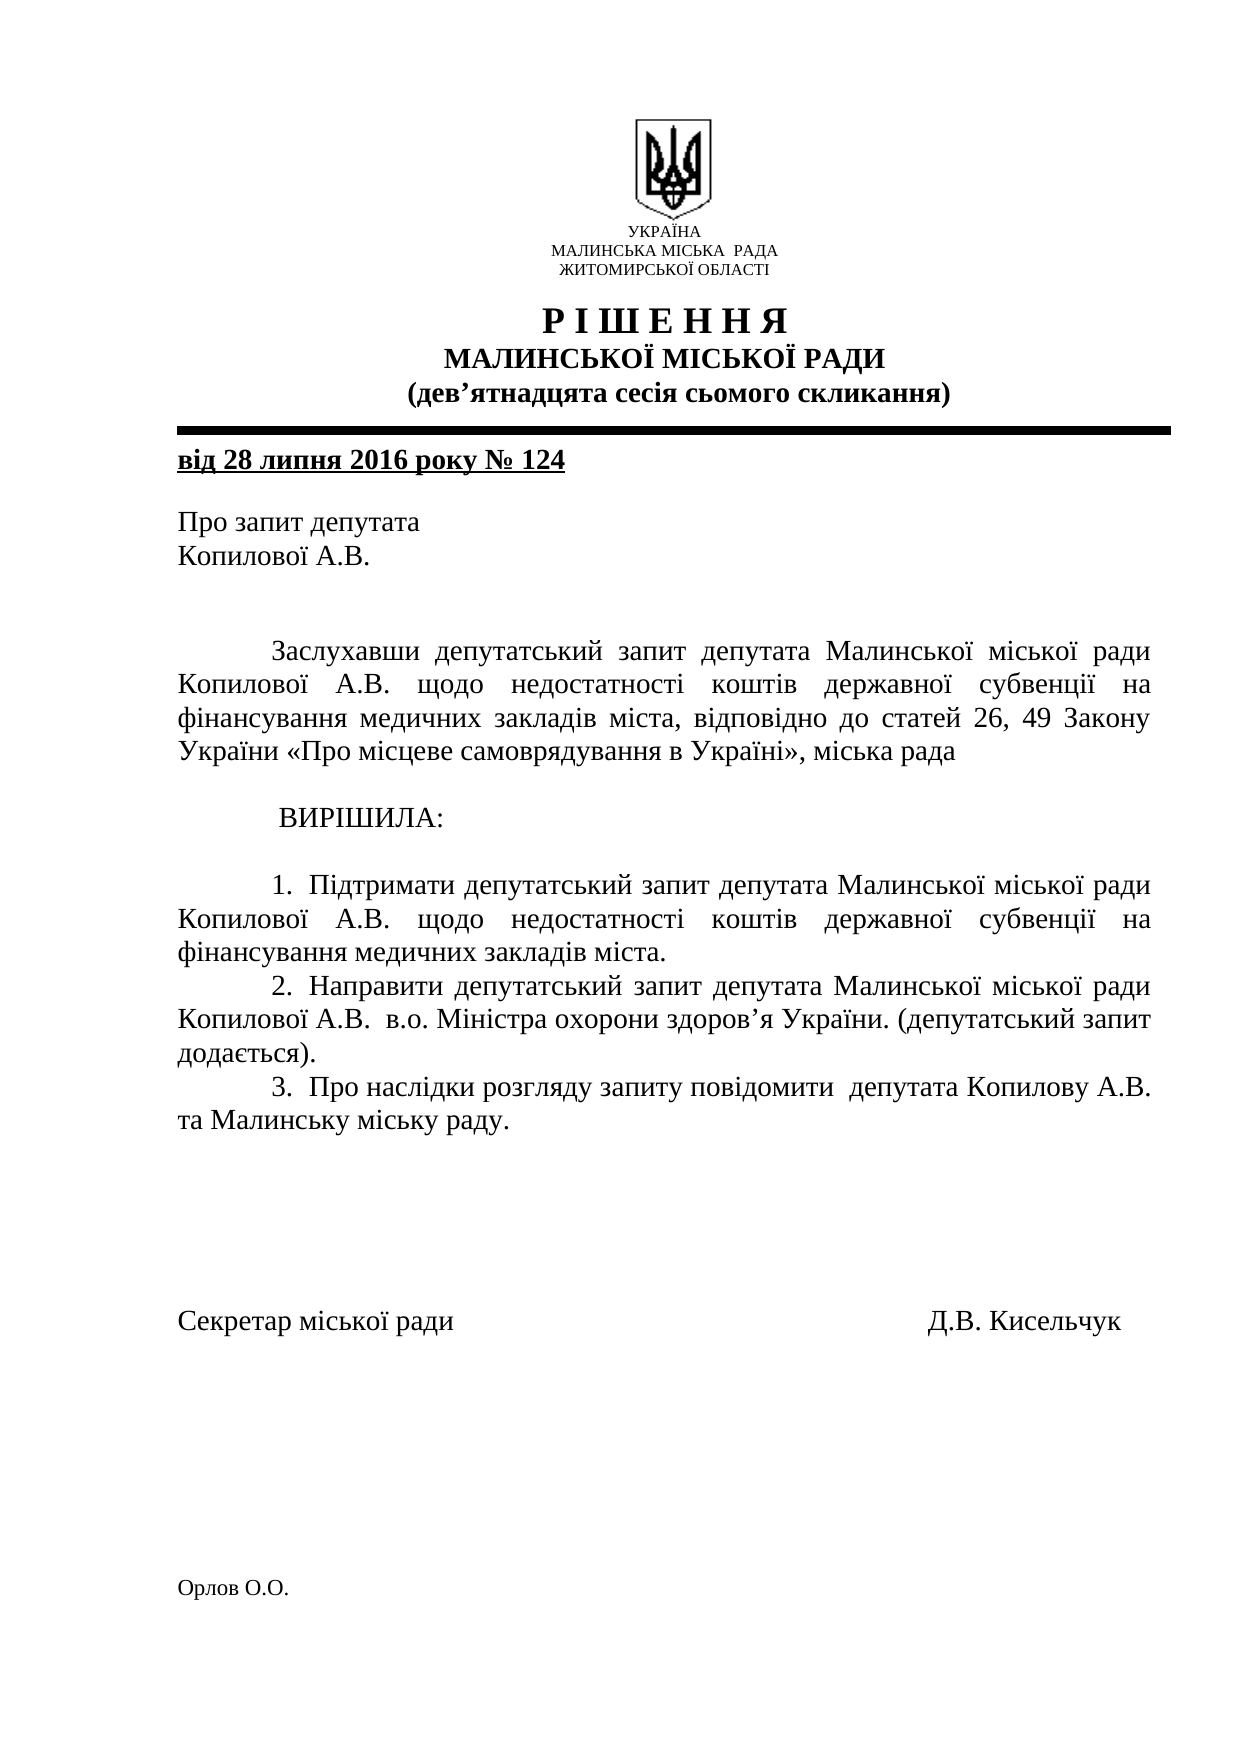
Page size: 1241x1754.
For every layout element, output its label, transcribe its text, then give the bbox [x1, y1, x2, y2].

text ЖИТОМИРСЬКОЇ ОБЛАСТІ [177, 260, 1152, 279]
text Секретар міської ради Д.В. Кисельчук [177, 1303, 1152, 1337]
text Заслухавши депутатський запит депутата Малинської міської ради Копилової А.В. щодо недостатності коштів державної субвенції на фінансування медичних закладів міста, відповідно до статей 26, 49 Закону України «Про місцеве самоврядування в Україні», міська рада [177, 633, 1152, 767]
text Р І Ш Е Н Н Я [177, 298, 1152, 341]
text малинської МІСЬКОЇ ради [177, 341, 1152, 375]
text Орлов О.О. [177, 1574, 1152, 1601]
text Про запит депутата Копилової А.В. [177, 504, 1152, 571]
text (дев’ятнадцята сесія сьомого скликання) [177, 375, 1152, 408]
list Направити депутатський запит депутата Малинської міської ради Копилової А.В. в.о. Міністра охорони здоров’я України. (депутатський запит додається). [177, 968, 1152, 1069]
list Підтримати депутатський запит депутата Малинської міської ради Копилової А.В. щодо недостатності коштів державної субвенції на фінансування медичних закладів міста. [177, 867, 1152, 968]
picture [629, 118, 717, 222]
list Про наслідки розгляду запиту повідомити депутата Копилову А.В. та Малинську міську раду. [510, 1069, 1152, 1136]
text від 28 липня 2016 року № 124 [177, 442, 1152, 475]
text МАЛИНСЬКА МІСЬКА РАДА [177, 241, 1152, 260]
text ВИРІШИЛА: [177, 800, 1152, 834]
text УКРАЇНА [177, 221, 1152, 241]
